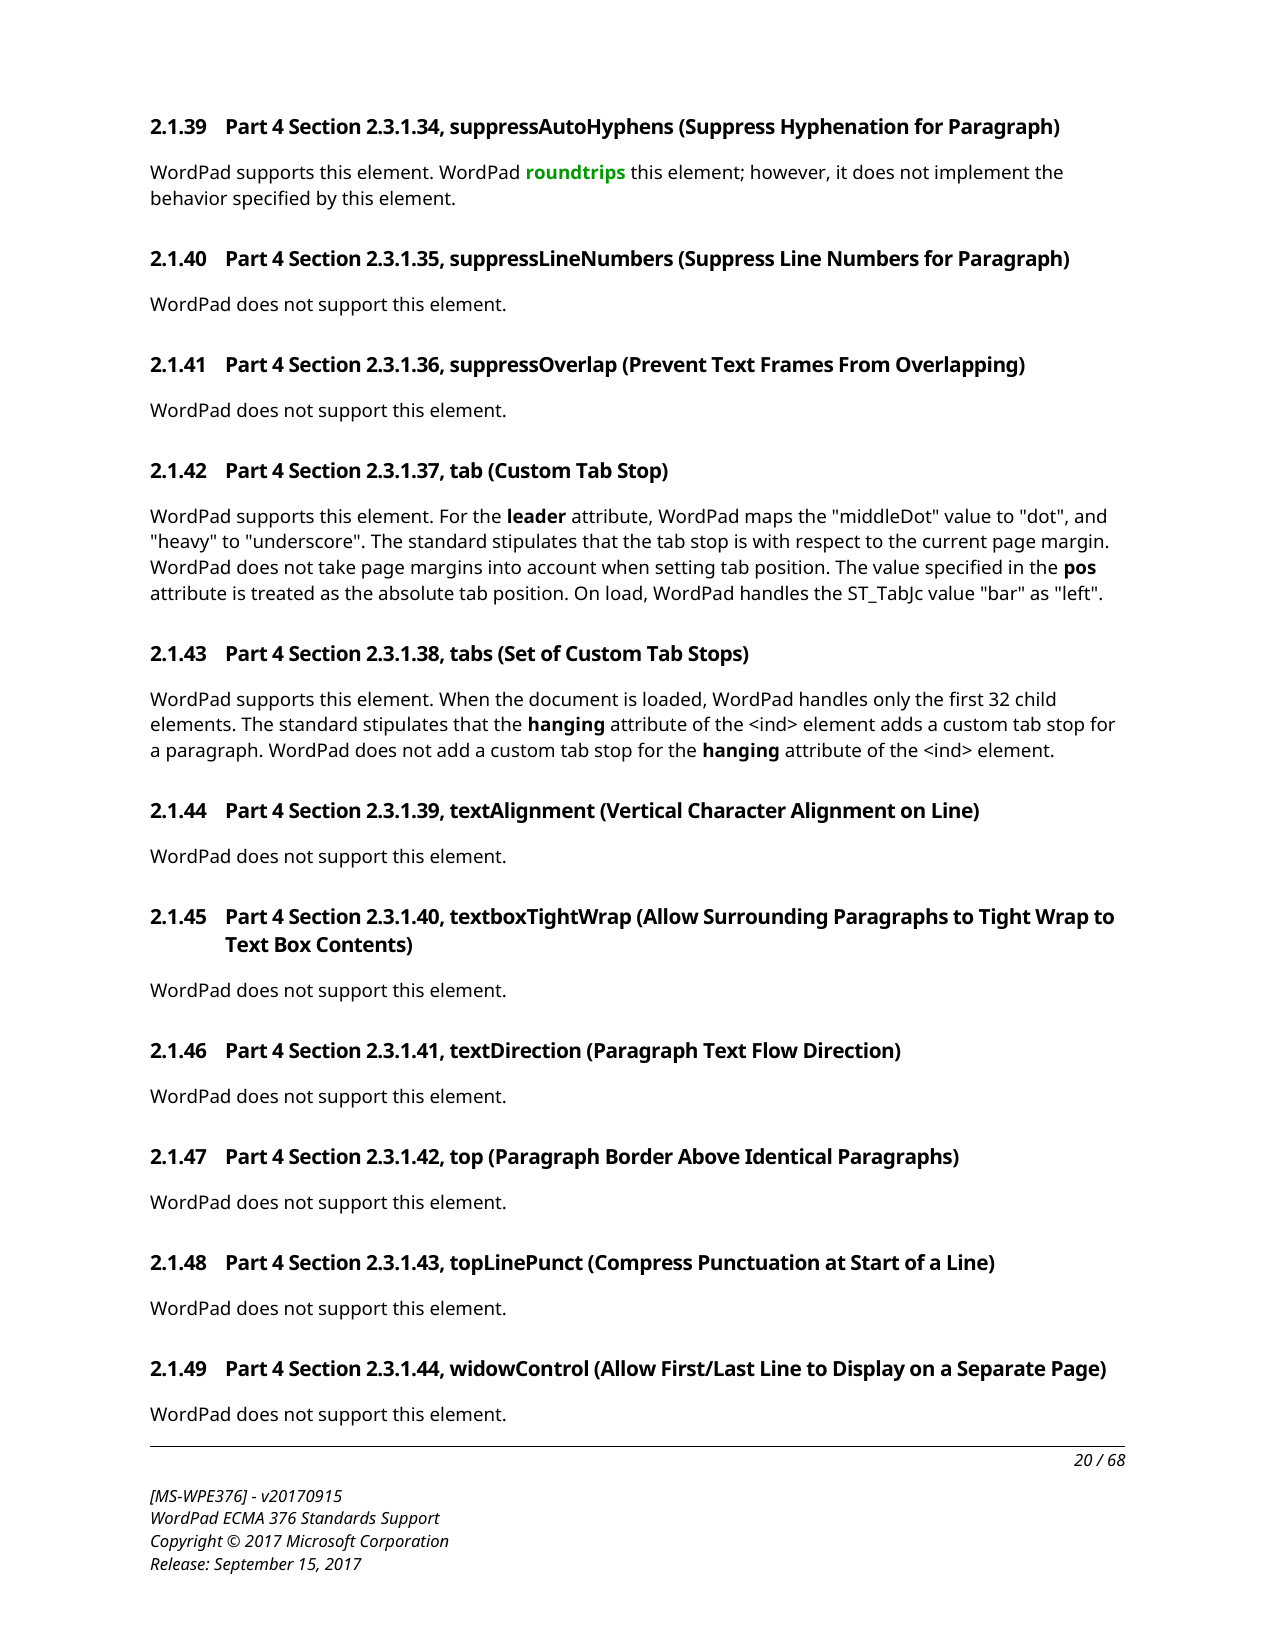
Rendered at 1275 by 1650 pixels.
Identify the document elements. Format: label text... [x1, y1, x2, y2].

subtitle Part 4 Section 2.3.1.34, suppressAutoHyphens (Suppress Hyphenation for Paragraph) [150, 112, 1125, 141]
subtitle Part 4 Section 2.3.1.35, suppressLineNumbers (Suppress Line Numbers for Paragraph) [150, 244, 1125, 272]
text WordPad does not support this element. [150, 1296, 1125, 1321]
subtitle Part 4 Section 2.3.1.42, top (Paragraph Border Above Identical Paragraphs) [150, 1142, 1125, 1171]
text WordPad supports this element. When the document is loaded, WordPad handles only the first 32 child elements. The standard stipulates that the hanging attribute of the <ind> element adds a custom tab stop for a paragraph. WordPad does not add a custom tab stop for the hanging attribute of the <ind> element. [150, 686, 1125, 762]
subtitle Part 4 Section 2.3.1.37, tab (Custom Tab Stop) [150, 456, 1125, 484]
text WordPad does not support this element. [150, 1189, 1125, 1215]
text WordPad does not support this element. [150, 1402, 1125, 1427]
subtitle Part 4 Section 2.3.1.40, textboxTightWrap (Allow Surrounding Paragraphs to Tight Wrap to Text Box Contents) [150, 902, 1125, 959]
subtitle Part 4 Section 2.3.1.43, topLinePunct (Compress Punctuation at Start of a Line) [150, 1248, 1125, 1277]
text WordPad supports this element. For the leader attribute, WordPad maps the "middleDot" value to "dot", and "heavy" to "underscore". The standard stipulates that the tab stop is with respect to the current page margin. WordPad does not take page margins into account when setting tab position. The value specified in the pos attribute is treated as the absolute tab position. On load, WordPad handles the ST_TabJc value "bar" as "left". [150, 503, 1125, 605]
text WordPad does not support this element. [150, 843, 1125, 868]
subtitle Part 4 Section 2.3.1.36, suppressOverlap (Prevent Text Frames From Overlapping) [150, 350, 1125, 378]
text WordPad does not support this element. [150, 397, 1125, 423]
subtitle Part 4 Section 2.3.1.39, textAlignment (Vertical Character Alignment on Line) [150, 796, 1125, 824]
subtitle Part 4 Section 2.3.1.44, widowControl (Allow First/Last Line to Display on a Separate Page) [150, 1354, 1125, 1383]
subtitle Part 4 Section 2.3.1.41, textDirection (Paragraph Text Flow Direction) [150, 1036, 1125, 1065]
text WordPad supports this element. WordPad roundtrips this element; however, it does not implement the behavior specified by this element. [150, 160, 1125, 211]
text WordPad does not support this element. [150, 977, 1125, 1003]
text WordPad does not support this element. [150, 1083, 1125, 1109]
text WordPad does not support this element. [150, 291, 1125, 317]
subtitle Part 4 Section 2.3.1.38, tabs (Set of Custom Tab Stops) [150, 639, 1125, 667]
